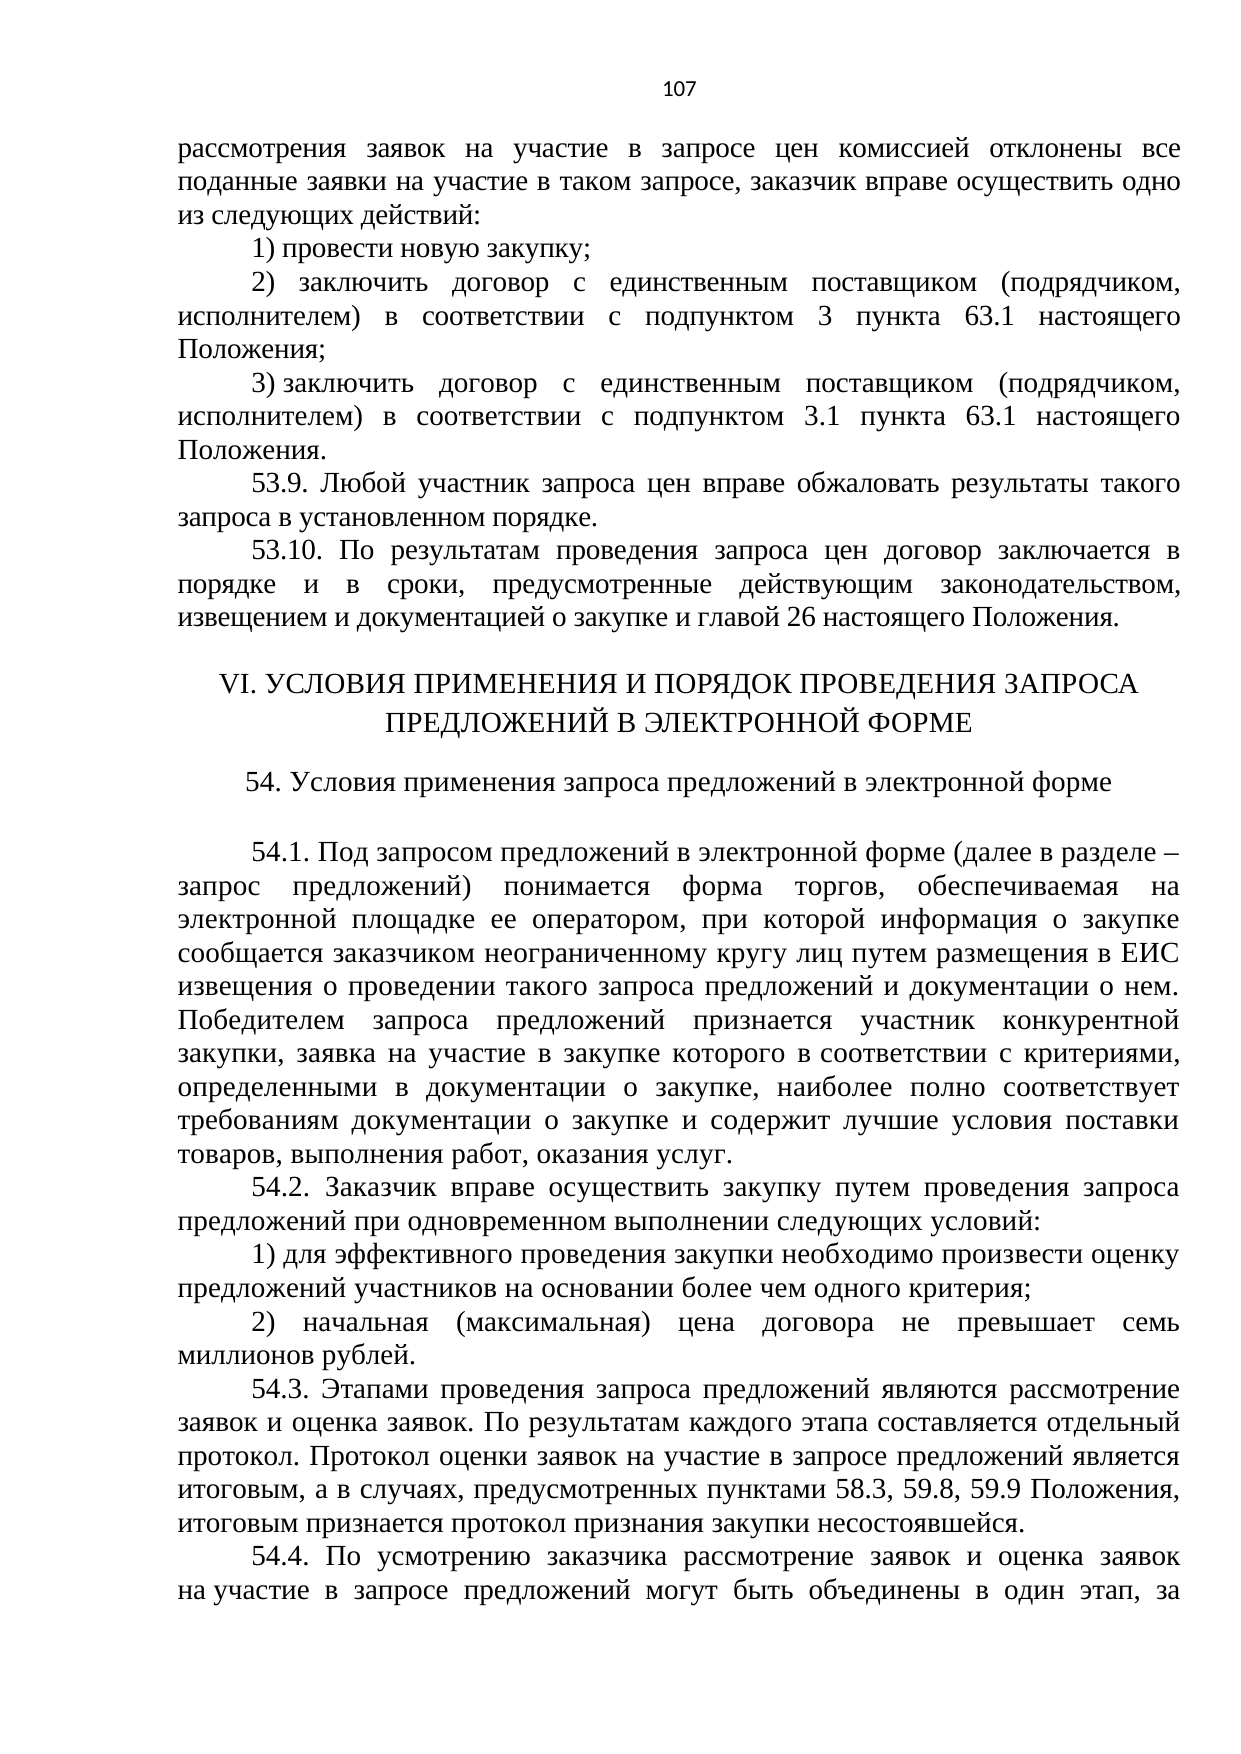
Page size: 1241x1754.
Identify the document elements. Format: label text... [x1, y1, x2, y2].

text 54.3. Этапами проведения запроса предложений являются рассмотрение заявок и оценка заявок. По результатам каждого этапа составляется отдельный протокол. Протокол оценки заявок на участие в запросе предложений является итоговым, а в случаях, предусмотренных пунктами 58.3, 59.8, 59.9 Положения, итоговым признается протокол признания закупки несостоявшейся. [177, 1371, 1181, 1538]
text 1) для эффективного проведения закупки необходимо произвести оценку предложений участников на основании более чем одного критерия; [177, 1237, 1181, 1304]
text 53.9. Любой участник запроса цен вправе обжаловать результаты такого запроса в установленном порядке. [177, 465, 1181, 532]
text 54.1. Под запросом предложений в электронной форме (далее в разделе – запрос предложений) понимается форма торгов, обеспечиваемая на электронной площадке ее оператором, при которой информация о закупке сообщается заказчиком неограниченному кругу лиц путем размещения в ЕИС извещения о проведении такого запроса предложений и документации о нем. Победителем запроса предложений признается участник конкурентной закупки, заявка на участие в закупке которого в соответствии с критериями, определенными в документации о закупке, наиболее полно соответствует требованиям документации о закупке и содержит лучшие условия поставки товаров, выполнения работ, оказания услуг. [177, 834, 1181, 1169]
text 1) провести новую закупку; [177, 231, 1181, 264]
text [177, 1538, 1181, 1606]
subtitle 54. Условия применения запроса предложений в электронной форме [177, 764, 1181, 798]
text 54.2. Заказчик вправе осуществить закупку путем проведения запроса предложений при одновременном выполнении следующих условий: [177, 1169, 1181, 1237]
text 53.10. По результатам проведения запроса цен договор заключается в порядке и в сроки, предусмотренные действующим законодательством, извещением и документацией о закупке и главой 26 настоящего Положения. [177, 532, 1181, 633]
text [177, 130, 1181, 231]
subtitle VI. УСЛОВИЯ ПРИМЕНЕНИЯ И ПОРЯДОК ПРОВЕДЕНИЯ ЗАПРОСА ПРЕДЛОЖЕНИЙ В ЭЛЕКТРОННОЙ ФОРМЕ [177, 667, 1181, 739]
text 2) заключить договор с единственным поставщиком (подрядчиком, исполнителем) в соответствии с подпунктом 3 пункта 63.1 настоящего Положения; [177, 264, 1181, 365]
text 2) начальная (максимальная) цена договора не превышает семь миллионов рублей. [177, 1304, 1181, 1371]
text 3) заключить договор с единственным поставщиком (подрядчиком, исполнителем) в соответствии с подпунктом 3.1 пункта 63.1 настоящего Положения. [177, 365, 1181, 465]
